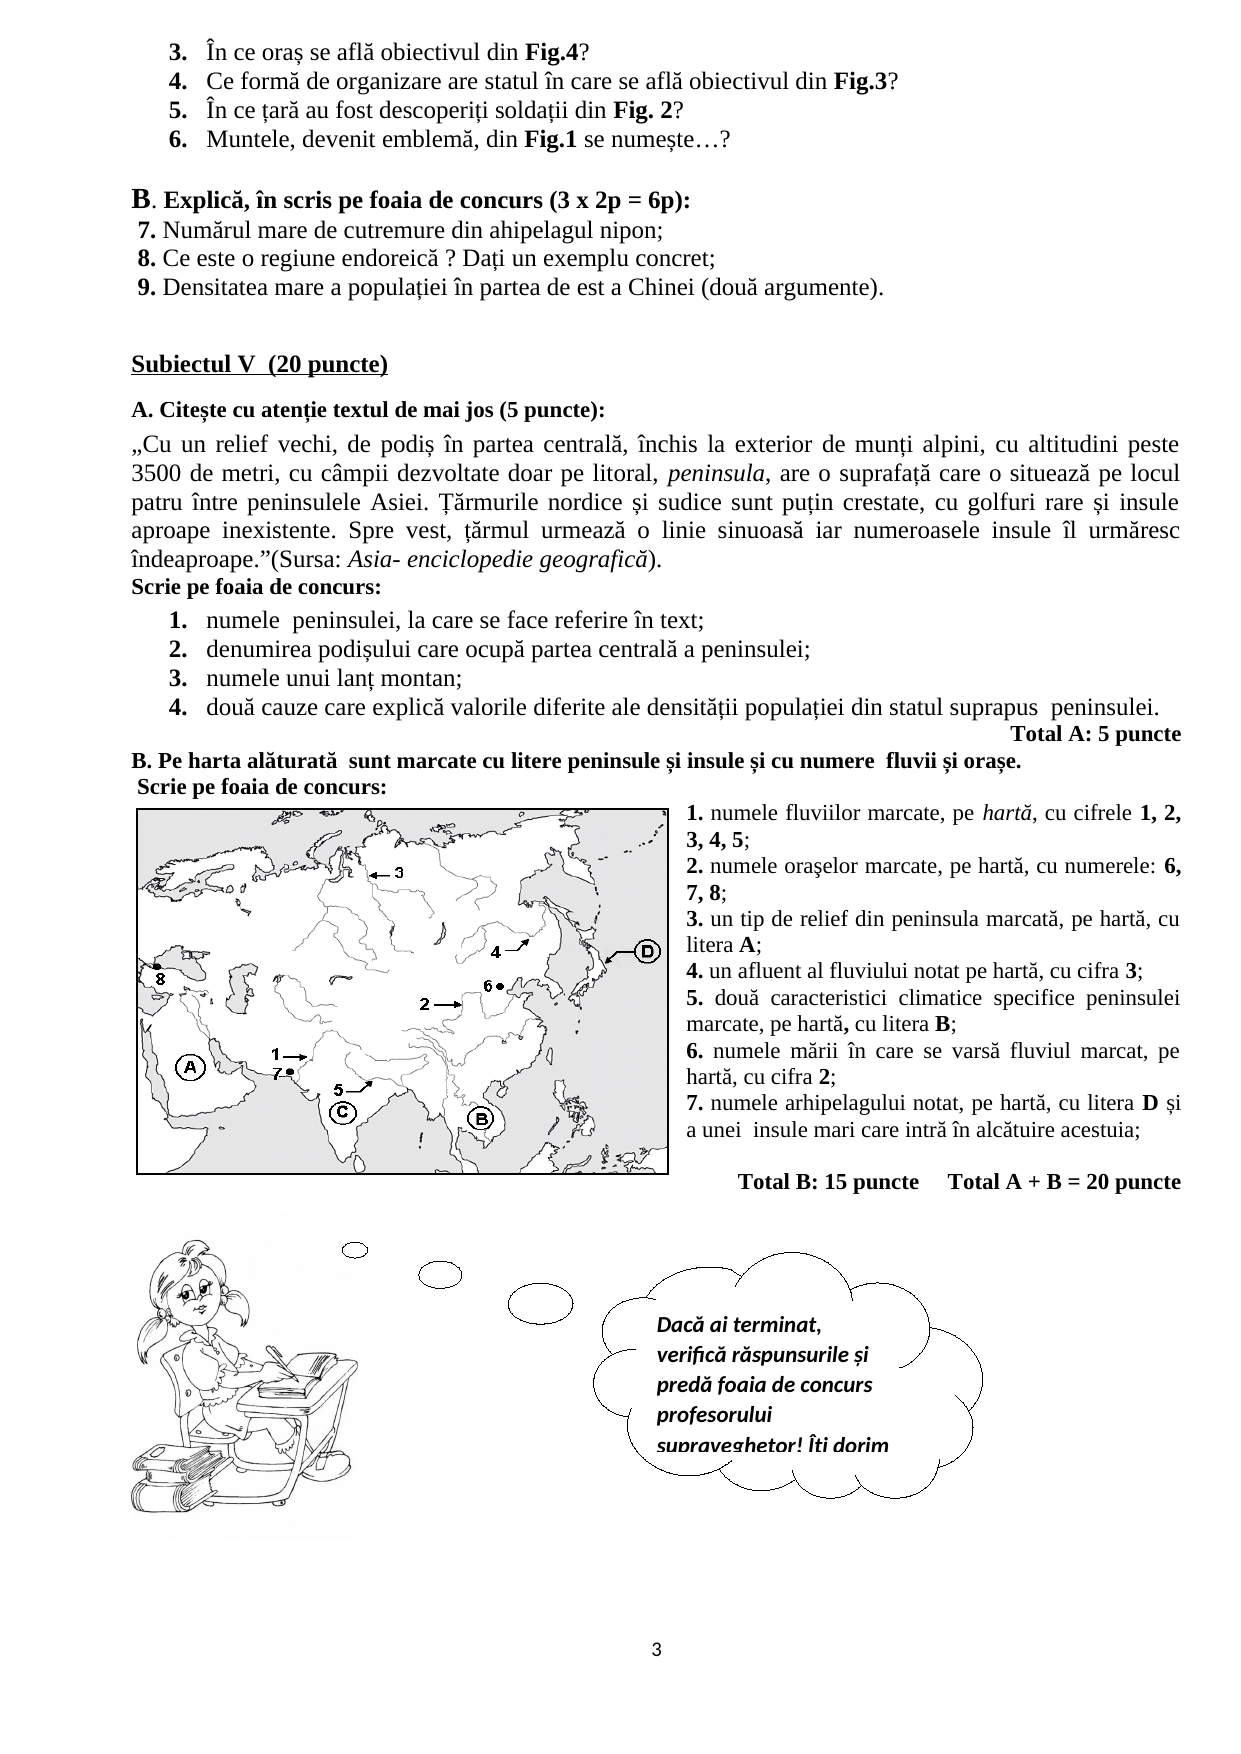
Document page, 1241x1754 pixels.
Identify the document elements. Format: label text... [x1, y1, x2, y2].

list În ce țară au fost descoperiți soldații din Fig. 2? [169, 95, 1181, 124]
text Total B: 15 puncte Total A + B = 20 puncte [94, 1168, 1181, 1195]
list Ce formă de organizare are statul în care se află obiectivul din Fig.3? [169, 66, 1181, 95]
text 3. un tip de relief din peninsula marcată, pe hartă, cu litera A; [669, 905, 1181, 958]
text 2. numele oraşelor marcate, pe hartă, cu numerele: 6, 7, 8; [669, 852, 1181, 905]
text 7. Numărul mare de cutremure din ahipelagul nipon; [131, 215, 1181, 243]
text B. Explică, în scris pe foaia de concurs (3 x 2p = 6p): [131, 181, 1181, 215]
text Total A: 5 puncte [131, 720, 1181, 747]
list Muntele, devenit emblemă, din Fig.1 se numește…? [169, 124, 1181, 152]
text 7. numele arhipelagului notat, pe hartă, cu litera D și a unei insule mari care intră în alcătuire acestuia; [669, 1089, 1181, 1142]
text 1. numele fluviilor marcate, pe hartă, cu cifrele 1, 2, 3, 4, 5; [131, 799, 1181, 852]
text A. Citește cu atenție textul de mai jos (5 puncte): [131, 396, 1181, 423]
text 6. numele mării în care se varsă fluviul marcat, pe hartă, cu cifra 2; [669, 1037, 1181, 1089]
text 5. două caracteristici climatice specifice peninsulei marcate, pe hartă, cu litera B; [669, 984, 1181, 1037]
picture [138, 810, 667, 1173]
text 4. un afluent al fluviului notat pe hartă, cu cifra 3; [669, 958, 1181, 984]
list două cauze care explică valorile diferite ale densității populației din statul suprapus peninsulei. [169, 692, 1181, 720]
text „Cu un relief vechi, de podiș în partea centrală, închis la exterior de munți alpini, cu altitudini peste 3500 de metri, cu câmpii dezvoltate doar pe litoral, peninsula, are o suprafață care o situează pe locul patru între peninsulele Asiei. Țărmurile nordice și sudice sunt puțin crestate, cu golfuri rare și insule aproape inexistente. Spre vest, țărmul urmează o linie sinuoasă iar numeroasele insule îl urmăresc îndeaproape.”(Sursa: Asia- enciclopedie geografică). [131, 429, 1181, 573]
text Scrie pe foaia de concurs: [131, 773, 1181, 799]
list numele unui lanț montan; [169, 663, 1181, 692]
list denumirea podișului care ocupă partea centrală a peninsulei; [169, 634, 1181, 663]
picture [131, 1213, 358, 1539]
text 8. Ce este o regiune endoreică ? Dați un exemplu concret; [131, 243, 1181, 272]
text Subiectul V (20 puncte) [131, 349, 1181, 377]
text 9. Densitatea mare a populației în partea de est a Chinei (două argumente). [131, 272, 1181, 301]
text B. Pe harta alăturată sunt marcate cu litere peninsule și insule și cu numere fluvii și orașe. [131, 747, 1181, 773]
text Scrie pe foaia de concurs: [131, 573, 1181, 599]
list numele peninsulei, la care se face referire în text; [169, 605, 1181, 634]
list În ce oraș se află obiectivul din Fig.4? [169, 37, 1181, 66]
